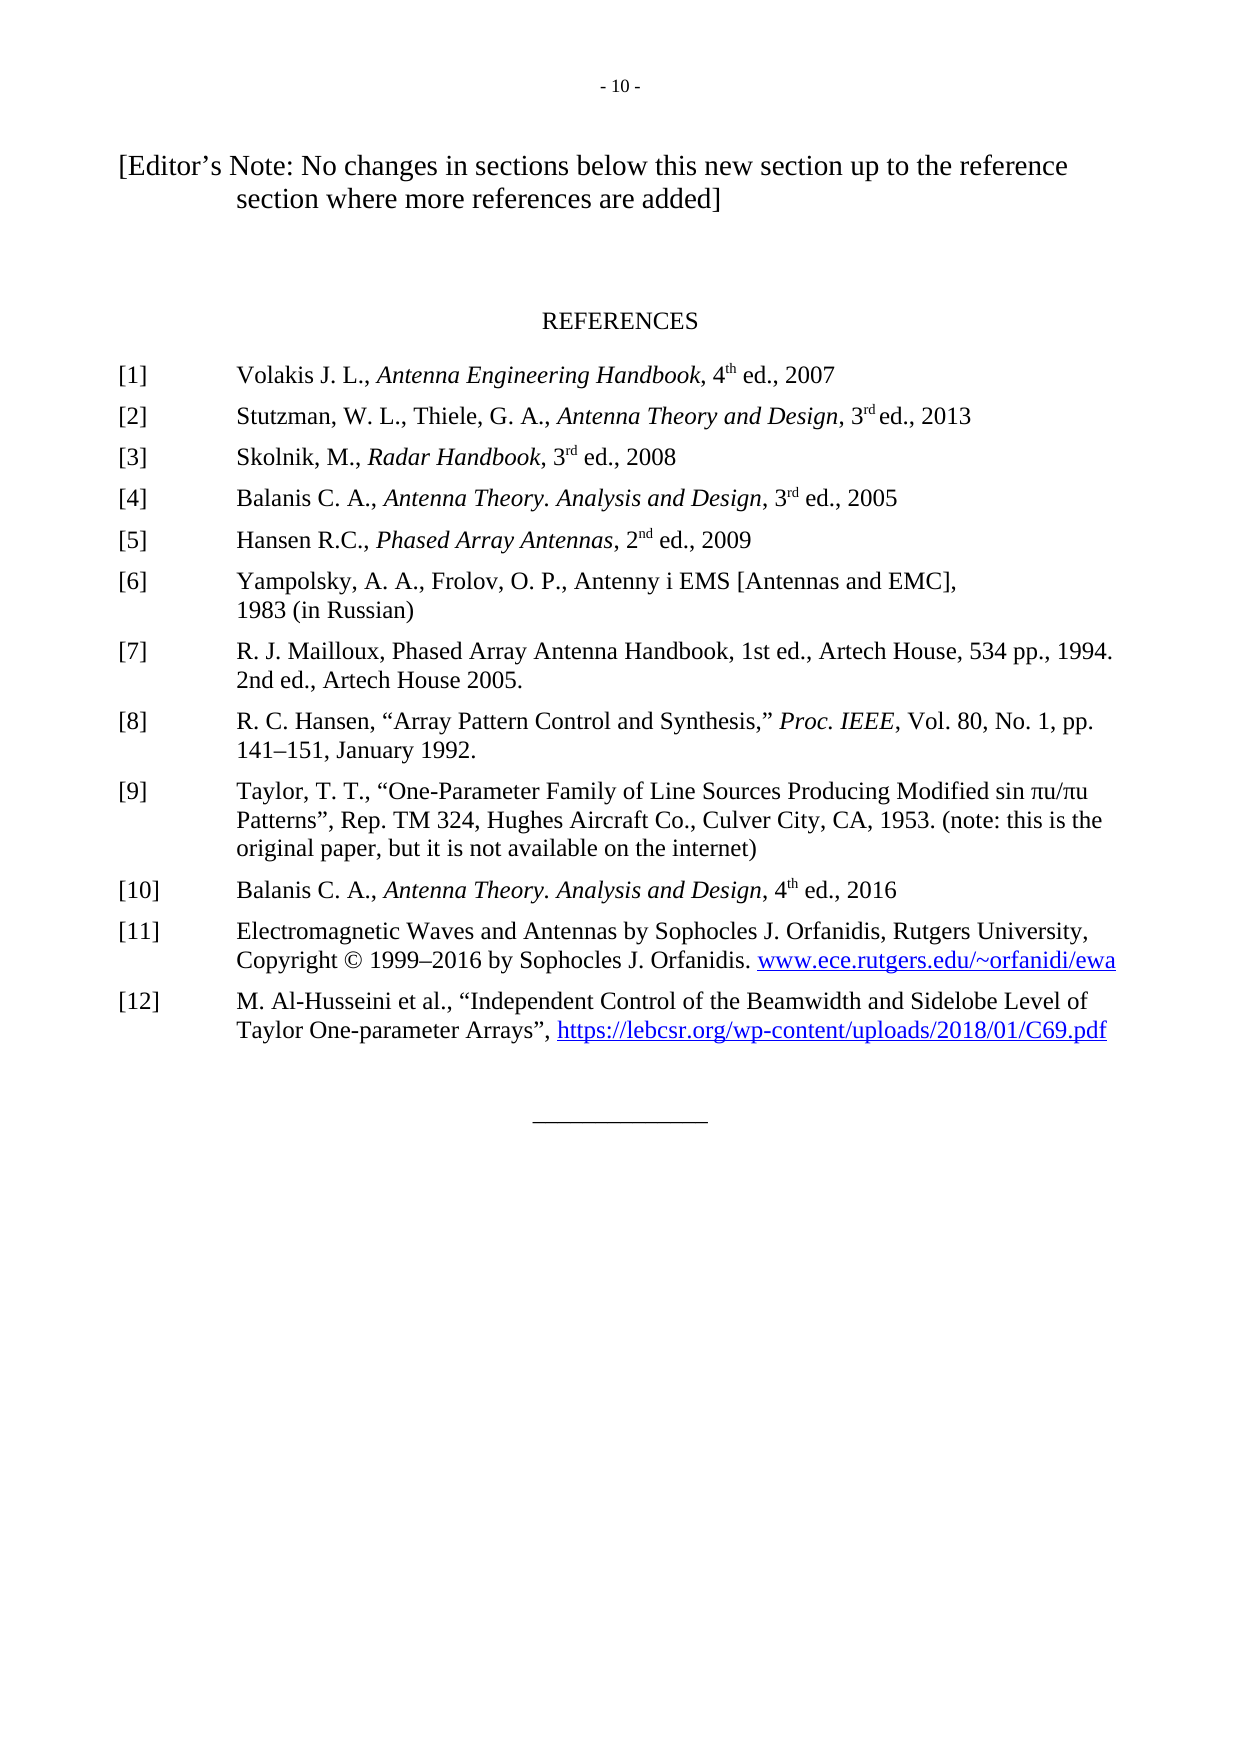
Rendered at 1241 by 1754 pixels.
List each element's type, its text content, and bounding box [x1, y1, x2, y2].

text [2] Stutzman, W. L., Thiele, G. A., Antenna Theory and Design, 3rd ed., 2013 [118, 401, 1122, 430]
text ______________ [118, 1097, 1122, 1126]
text [3] Skolnik, M., Radar Handbook, 3rd ed., 2008 [118, 442, 1122, 471]
text [1] Volakis J. L., Antenna Engineering Handbook, 4th ed., 2007 [118, 360, 1122, 388]
text [6] Yampolsky, A. A., Frolov, O. P., Antenny i EMS [Antennas and EMC], 1983 (in Russian) [118, 566, 1122, 623]
text [5] Hansen R.C., Phased Array Antennas, 2nd ed., 2009 [118, 525, 1122, 553]
text [4] Balanis C. A., Antenna Theory. Analysis and Design, 3rd ed., 2005 [118, 483, 1122, 512]
title References [118, 306, 1122, 335]
